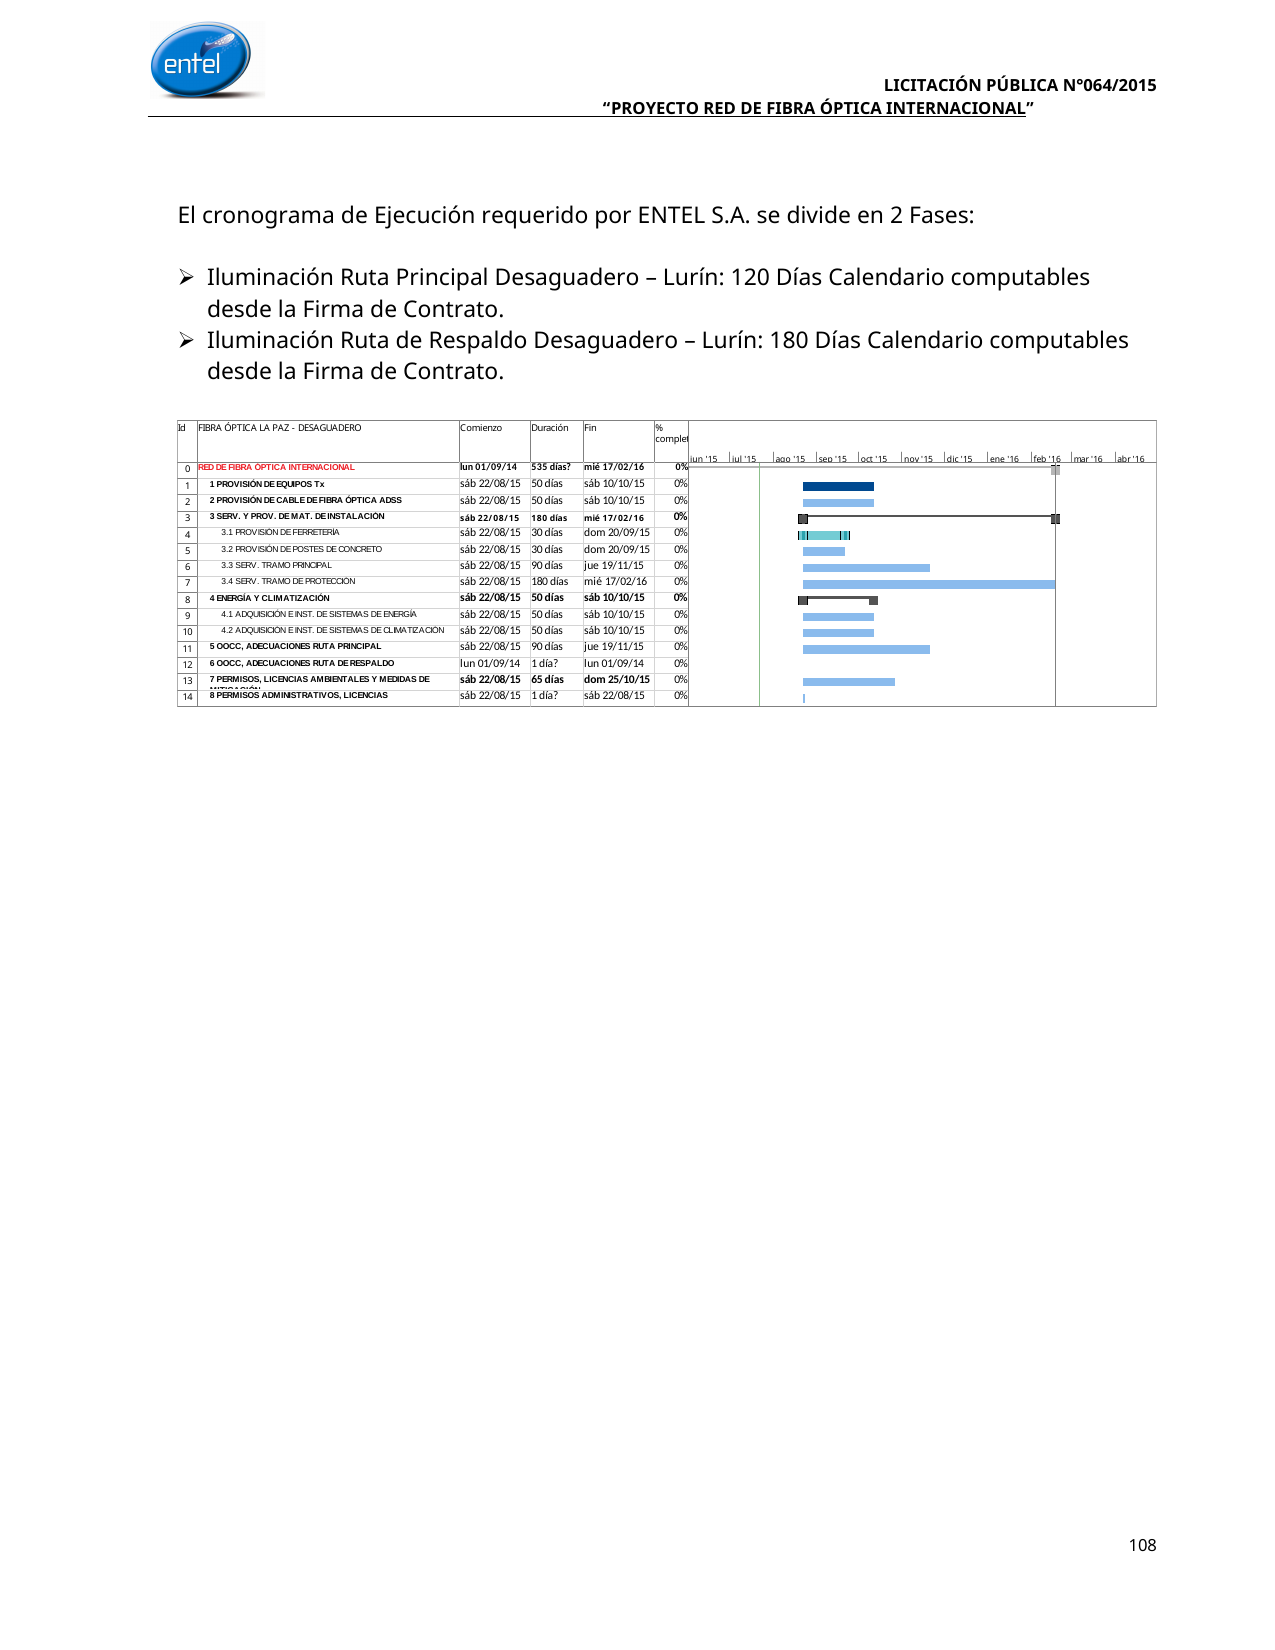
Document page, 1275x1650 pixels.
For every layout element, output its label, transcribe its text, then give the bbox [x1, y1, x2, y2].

list El cronograma de Ejecución requerido por ENTEL S.A. se divide en 2 Fases: [177, 199, 1157, 230]
list Iluminación Ruta de Respaldo Desaguadero – Lurín: 180 Días Calendario computables desde la Firma de Contrato. [177, 324, 1157, 386]
picture [150, 21, 266, 99]
list Iluminación Ruta Principal Desaguadero – Lurín: 120 Días Calendario computables desde la Firma de Contrato. [177, 261, 1157, 324]
